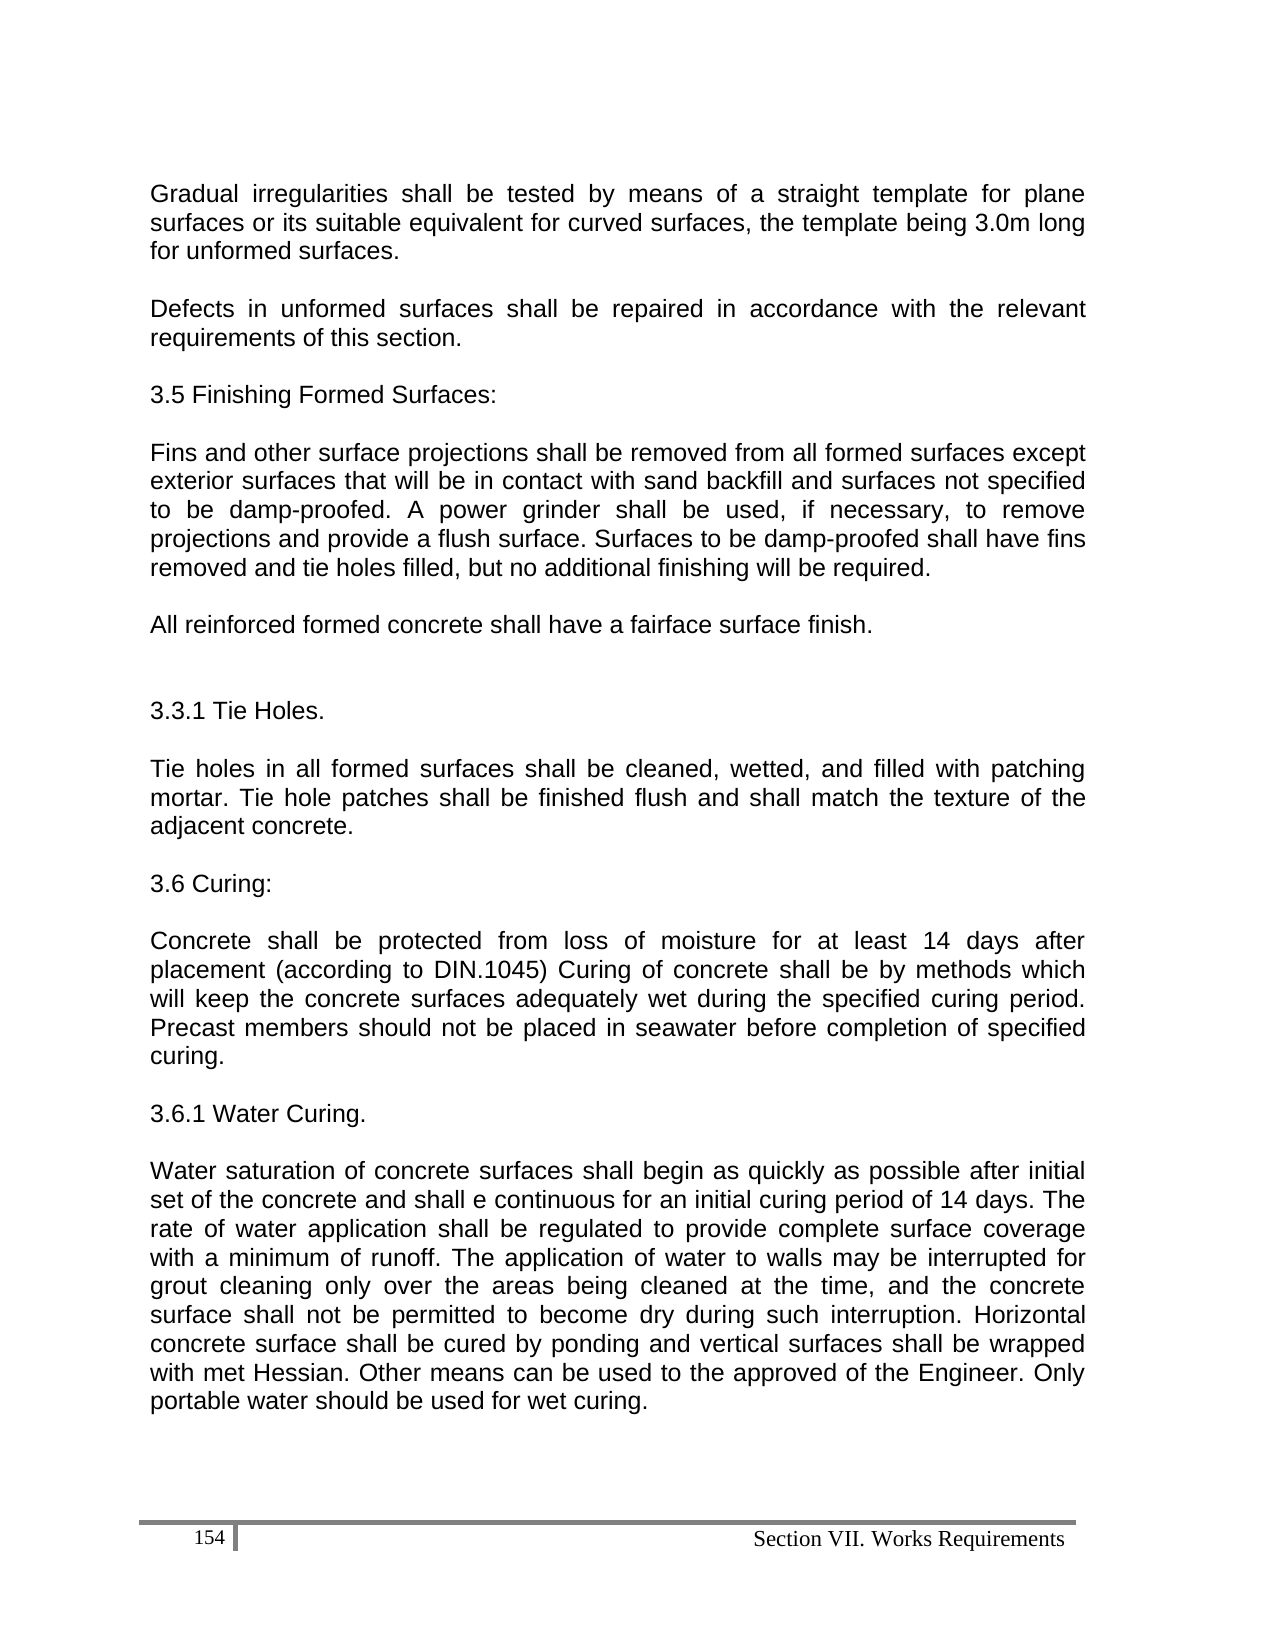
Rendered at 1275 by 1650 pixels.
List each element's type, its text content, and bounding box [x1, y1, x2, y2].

text Defects in unformed surfaces shall be repaired in accordance with the relevant requirements of this section. [150, 294, 1087, 351]
text Concrete shall be protected from loss of moisture for at least 14 days after placement (according to DIN.1045) Curing of concrete shall be by methods which will keep the concrete surfaces adequately wet during the specified curing period. Precast members should not be placed in seawater before completion of specified curing. [150, 926, 1087, 1070]
text Water saturation of concrete surfaces shall begin as quickly as possible after initial set of the concrete and shall e continuous for an initial curing period of 14 days. The rate of water application shall be regulated to provide complete surface coverage with a minimum of runoff. The application of water to walls may be interrupted for grout cleaning only over the areas being cleaned at the time, and the concrete surface shall not be permitted to become dry during such interruption. Horizontal concrete surface shall be cured by ponding and vertical surfaces shall be wrapped with met Hessian. Other means can be used to the approved of the Engineer. Only portable water should be used for wet curing. [150, 1156, 1087, 1415]
text 3.6 Curing: [150, 869, 1087, 897]
text Tie holes in all formed surfaces shall be cleaned, wetted, and filled with patching mortar. Tie hole patches shall be finished flush and shall match the texture of the adjacent concrete. [150, 754, 1087, 840]
text All reinforced formed concrete shall have a fairface surface finish. [150, 610, 1087, 639]
text 3.6.1 Water Curing. [150, 1099, 1087, 1127]
text Fins and other surface projections shall be removed from all formed surfaces except exterior surfaces that will be in contact with sand backfill and surfaces not specified to be damp-proofed. A power grinder shall be used, if necessary, to remove projections and provide a flush surface. Surfaces to be damp-proofed shall have fins removed and tie holes filled, but no additional finishing will be required. [150, 437, 1087, 581]
text Gradual irregularities shall be tested by means of a straight template for plane surfaces or its suitable equivalent for curved surfaces, the template being 3.0m long for unformed surfaces. [150, 179, 1087, 265]
text 3.3.1 Tie Holes. [150, 696, 1087, 725]
text 3.5 Finishing Formed Surfaces: [150, 380, 1087, 409]
